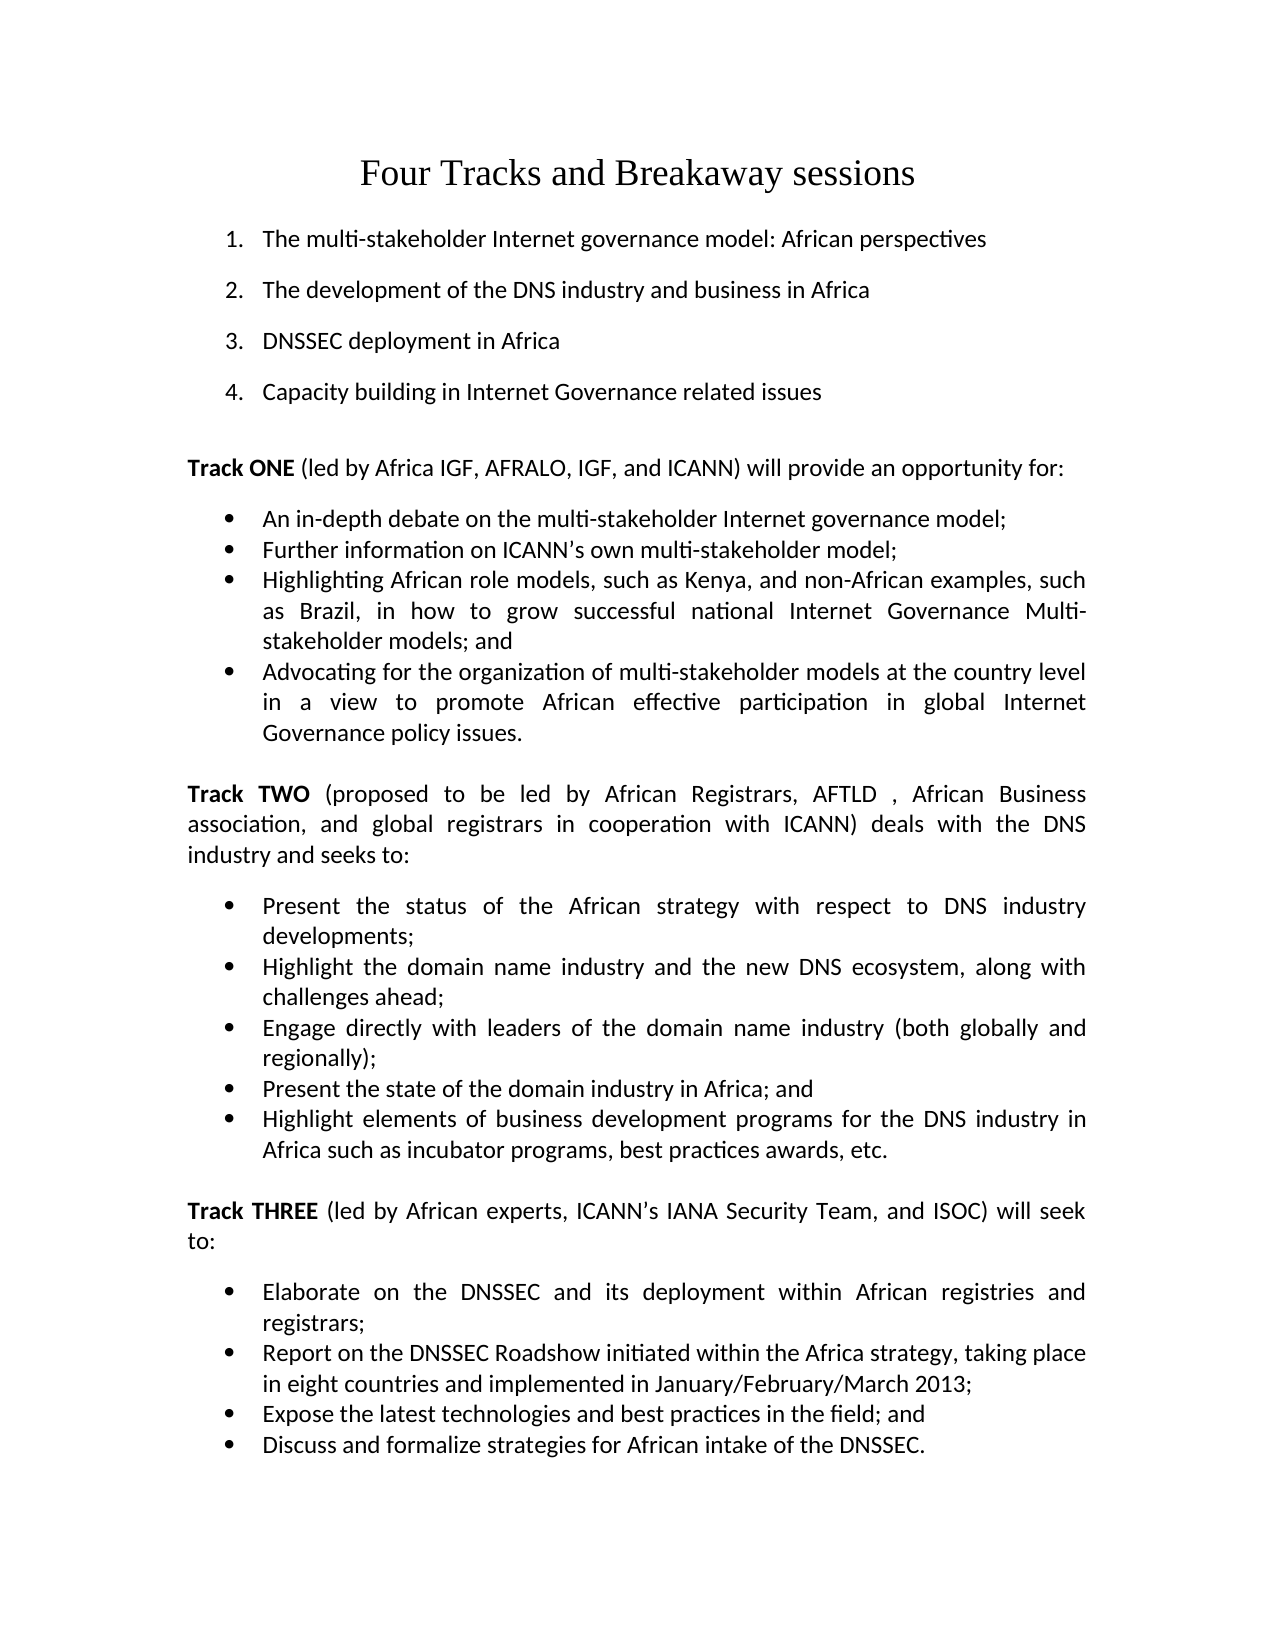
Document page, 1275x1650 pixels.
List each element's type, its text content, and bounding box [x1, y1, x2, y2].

text Four Tracks and Breakaway sessions [187, 150, 1087, 193]
list Capacity building in Internet Governance related issues [225, 376, 1087, 407]
list Further information on ICANN’s own multi-stakeholder model; [225, 534, 1087, 564]
list DNSSEC deployment in Africa [225, 325, 1087, 356]
list Advocating for the organization of multi-stakeholder models at the country level in a view to promote African effective participation in global Internet Governance policy issues. [225, 656, 1087, 747]
list Highlight elements of business development programs for the DNS industry in Africa such as incubator programs, best practices awards, etc. [225, 1103, 1087, 1164]
list An in-depth debate on the multi-stakeholder Internet governance model; [225, 503, 1087, 534]
list The development of the DNS industry and business in Africa [225, 274, 1087, 305]
list Report on the DNSSEC Roadshow initiated within the Africa strategy, taking place in eight countries and implemented in January/February/March 2013; [225, 1337, 1087, 1398]
list Highlight the domain name industry and the new DNS ecosystem, along with challenges ahead; [225, 951, 1087, 1012]
list Highlighting African role models, such as Kenya, and non-African examples, such as Brazil, in how to grow successful national Internet Governance Multi-stakeholder models; and [225, 564, 1087, 656]
text Track ONE (led by Africa IGF, AFRALO, IGF, and ICANN) will provide an opportunity for: [187, 452, 1087, 483]
list Discuss and formalize strategies for African intake of the DNSSEC. [225, 1429, 1087, 1459]
list Present the status of the African strategy with respect to DNS industry developments; [225, 890, 1087, 951]
list Expose the latest technologies and best practices in the field; and [225, 1398, 1087, 1429]
list Engage directly with leaders of the domain name industry (both globally and regionally); [225, 1012, 1087, 1073]
text Track THREE (led by African experts, ICANN’s IANA Security Team, and ISOC) will seek to: [187, 1195, 1087, 1256]
list Elaborate on the DNSSEC and its deployment within African registries and registrars; [225, 1276, 1087, 1337]
list Present the state of the domain industry in Africa; and [225, 1073, 1087, 1103]
text Track TWO (proposed to be led by African Registrars, AFTLD , African Business association, and global registrars in cooperation with ICANN) deals with the DNS industry and seeks to: [187, 778, 1087, 869]
list The multi-stakeholder Internet governance model: African perspectives [225, 224, 1087, 254]
